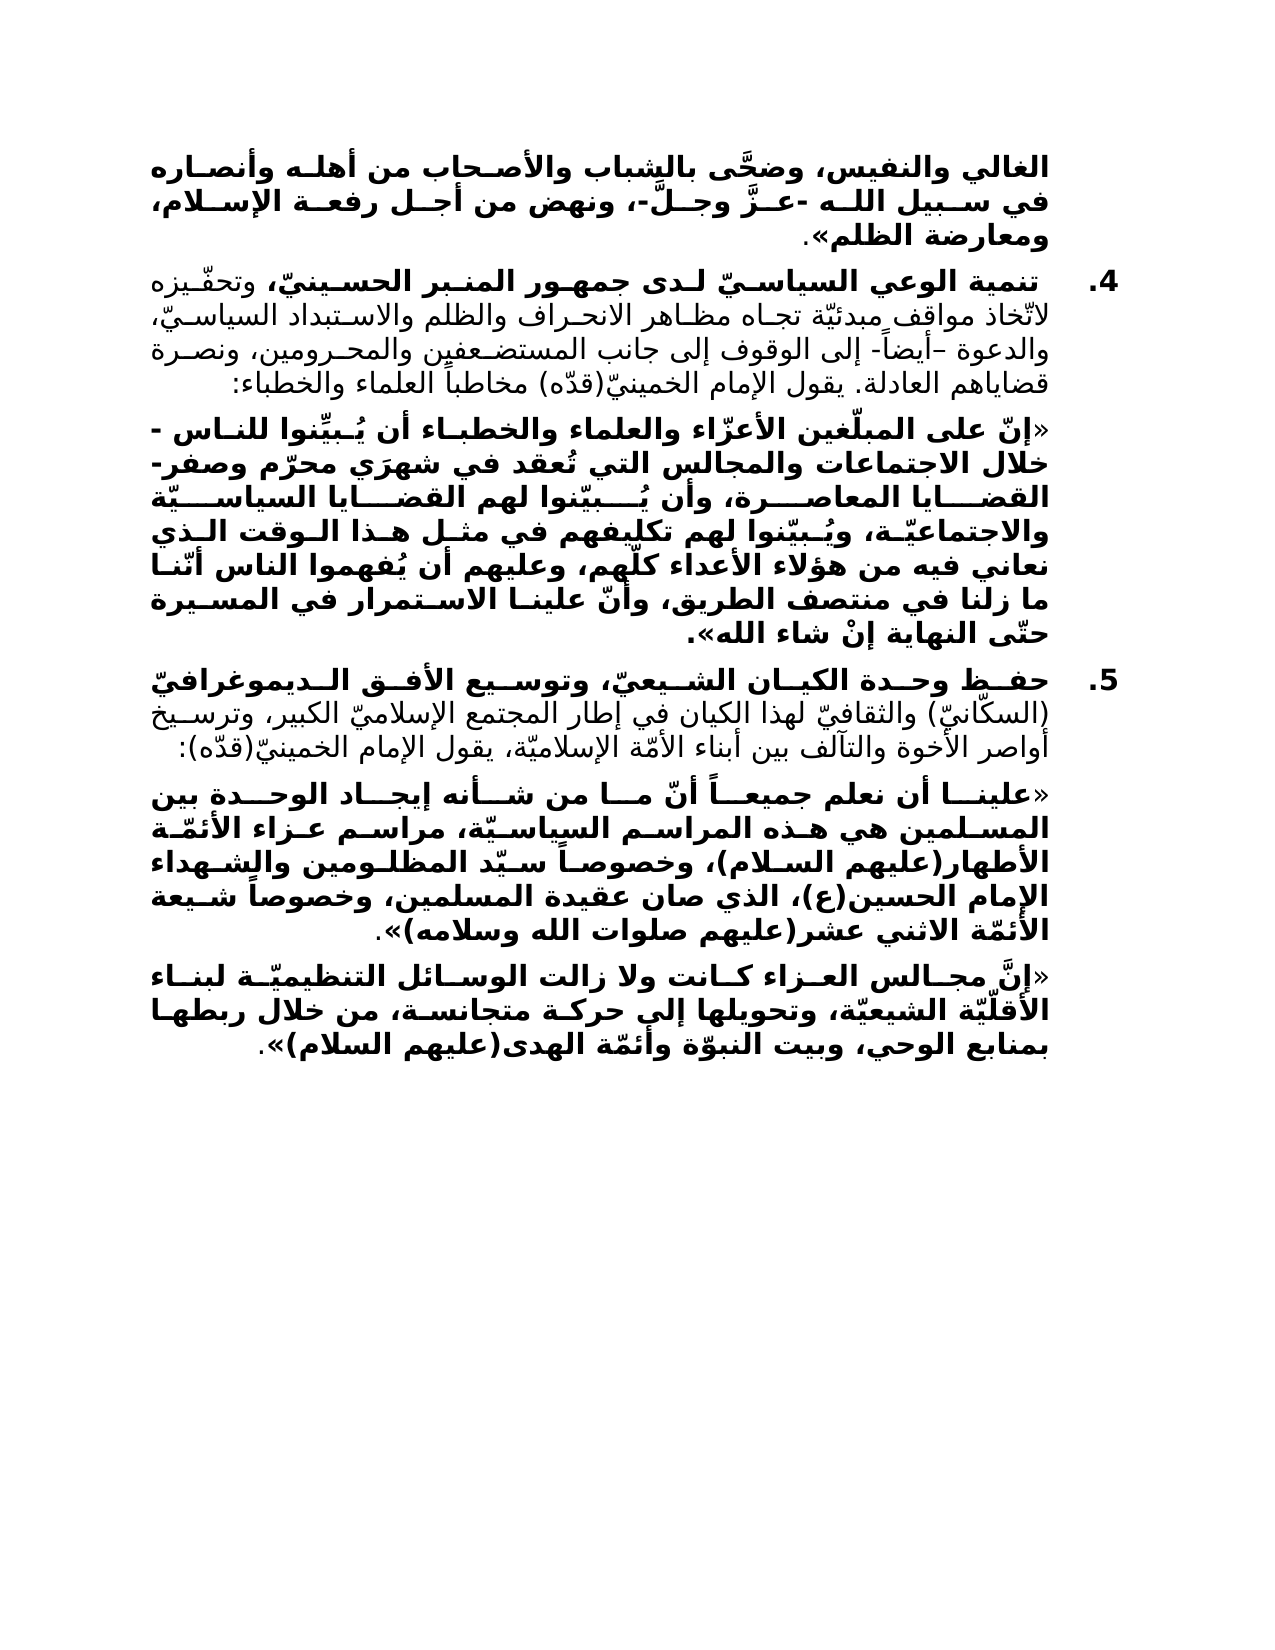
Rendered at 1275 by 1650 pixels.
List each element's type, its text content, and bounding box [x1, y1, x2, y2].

text «إنَّ مجالس العزاء كانت ولا زالت الوسائل التنظيميّة لبناء الأقلّيّة الشيعيّة، وتحويلها إلى حركة متجانسة، من خلال ربطها بمنابع الوحي، وبيت النبوّة وأئمّة الهدى(عليهم السلام)». [150, 959, 1050, 1061]
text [150, 150, 1050, 252]
text «علينا أن نعلم جميعاً أنّ ما من شأنه إيجاد الوحدة بين المسلمين هي هذه المراسم السياسيّة، مراسم عزاء الأئمّة الأطهار(عليهم السلام)، وخصوصاً سيّد المظلومين والشهداء الإمام الحسين(ع)، الذي صان عقيدة المسلمين، وخصوصاً شيعة الأئمّة الاثني عشر(عليهم صلوات الله وسلامه)». [150, 777, 1050, 947]
list حفظ وحدة الكيان الشيعيّ، وتوسيع الأفق الديموغرافيّ (السكّانيّ) والثقافيّ لهذا الكيان في إطار المجتمع الإسلاميّ الكبير، وترسيخ أواصر الأخوة والتآلف بين أبناء الأمّة الإسلاميّة، يقول الإمام الخمينيّ(قدّه): [150, 663, 1087, 765]
list تنمية الوعي السياسيّ لدى جمهور المنبر الحسينيّ، وتحفّيزه لاتّخاذ مواقف مبدئيّة تجاه مظاهر الانحراف والظلم والاستبداد السياسيّ، والدعوة –أيضاً- إلى الوقوف إلى جانب المستضعفين والمحرومين، ونصرة قضاياهم العادلة. يقول الإمام الخمينيّ(قدّه) مخاطباً العلماء والخطباء: [150, 264, 1087, 400]
text «إنّ على المبلّغين الأعزّاء والعلماء والخطباء أن يُبيِّنوا للناس -خلال الاجتماعات والمجالس التي تُعقد في شهرَي محرّم وصفر- القضايا المعاصرة، وأن يُبيّنوا لهم القضايا السياسيّة والاجتماعيّة، ويُبيّنوا لهم تكليفهم في مثل هذا الوقت الذي نعاني فيه من هؤلاء الأعداء كلّهم، وعليهم أن يُفهموا الناس أنّنا ما زلنا في منتصف الطريق، وأنّ علينا الاستمرار في المسيرة حتّى النهاية إنْ شاء الله». [150, 413, 1050, 650]
